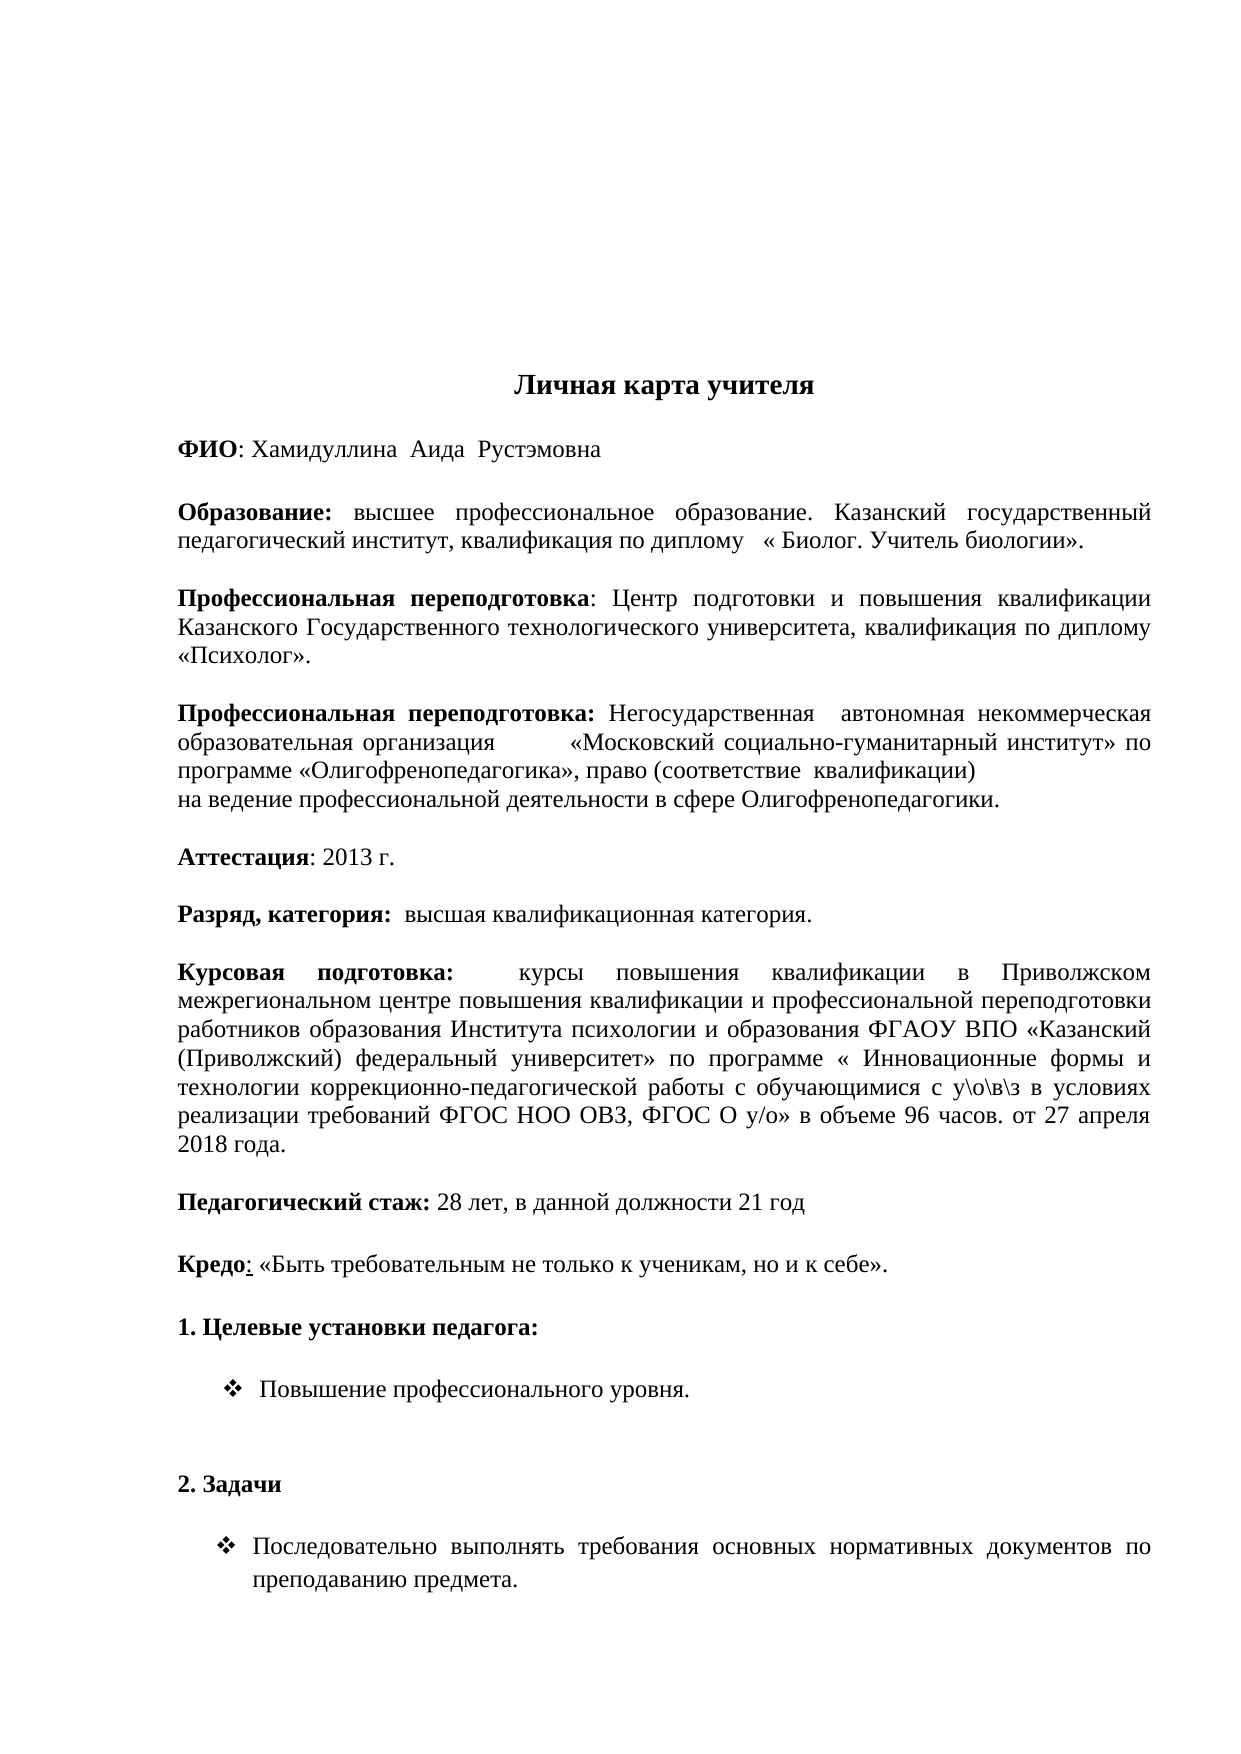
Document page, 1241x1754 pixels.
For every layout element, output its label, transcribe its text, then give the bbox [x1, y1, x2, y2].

list Последовательно выполнять требования основных нормативных документов по преподаванию предмета. [215, 1531, 1152, 1593]
text на ведение профессиональной деятельности в сфере Олигофренопедагогики. [177, 784, 1152, 813]
text Профессиональная переподготовка: Центр подготовки и повышения квалификации Казанского Государственного технологического университета, квалификация по диплому «Психолог». [177, 583, 1152, 669]
text Курсовая подготовка: курсы повышения квалификации в Приволжском межрегиональном центре повышения квалификации и профессиональной переподготовки работников образования Института психологии и образования ФГАОУ ВПО «Казанский (Приволжский) федеральный университет» по программе « Инновационные формы и технологии коррекционно-педагогической работы с обучающимися с у\о\в\з в условиях реализации требований ФГОС НОО ОВЗ, ФГОС О у/о» в объеме 96 часов. от 27 апреля 2018 года. [177, 957, 1152, 1158]
text Разряд, категория: высшая квалификационная категория. [177, 899, 1152, 928]
text 2. Задачи [177, 1469, 1152, 1498]
text Аттестация: 2013 г. [177, 842, 1152, 871]
text ФИО: Хамидуллина Аида Рустэмовна [177, 434, 1152, 463]
text 1. Целевые установки педагога: [177, 1312, 1152, 1340]
list Повышение профессионального уровня. [222, 1374, 1152, 1402]
text Педагогический стаж: 28 лет, в данной должности 21 год [177, 1187, 1152, 1216]
text Профессиональная переподготовка: Негосударственная автономная некоммерческая образовательная организация «Московский социально-гуманитарный институт» по программе «Олигофренопедагогика», право (соответствие квалификации) [177, 698, 1152, 784]
text Личная карта учителя [177, 367, 1152, 400]
text Образование: высшее профессиональное образование. Казанский государственный педагогический институт, квалификация по диплому « Биолог. Учитель биологии». [177, 497, 1152, 554]
text Кредо: «Быть требовательным не только к ученикам, но и к себе». [177, 1249, 1152, 1278]
